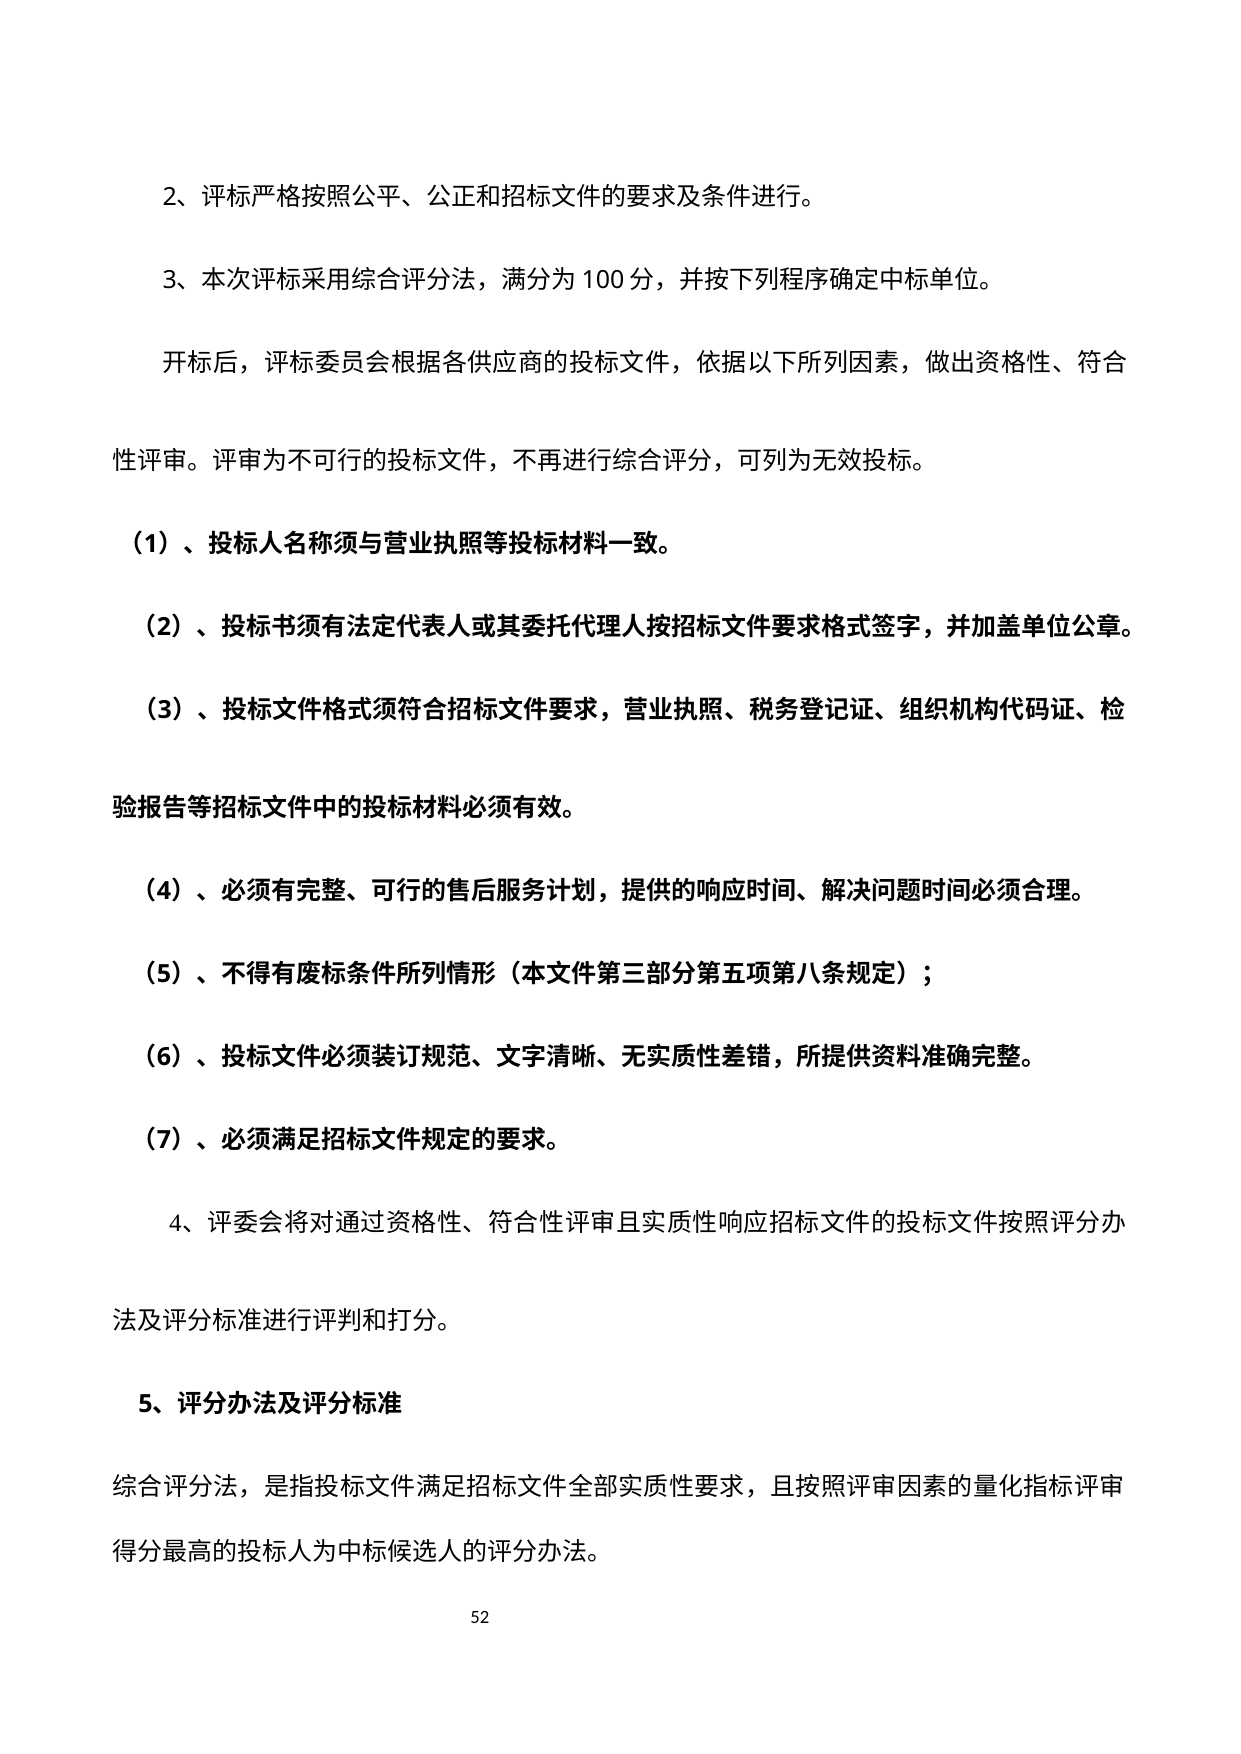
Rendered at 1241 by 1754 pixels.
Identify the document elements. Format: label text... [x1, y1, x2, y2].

text （2）、投标书须有法定代表人或其委托代理人按招标文件要求格式签字，并加盖单位公章。 [112, 592, 1128, 657]
text 开标后，评标委员会根据各供应商的投标文件，依据以下所列因素，做出资格性、符合性评审。评审为不可行的投标文件，不再进行综合评分，可列为无效投标。 [112, 328, 1128, 491]
text （7）、必须满足招标文件规定的要求。 [112, 1105, 1128, 1170]
text 5、评分办法及评分标准 [112, 1369, 1128, 1434]
text （5）、不得有废标条件所列情形（本文件第三部分第五项第八条规定）； [112, 939, 1128, 1004]
text 综合评分法，是指投标文件满足招标文件全部实质性要求，且按照评审因素的量化指标评审得分最高的投标人为中标候选人的评分办法。 [112, 1452, 1128, 1582]
text （3）、投标文件格式须符合招标文件要求，营业执照、税务登记证、组织机构代码证、检验报告等招标文件中的投标材料必须有效。 [112, 675, 1128, 838]
text （1）、投标人名称须与营业执照等投标材料一致。 [112, 509, 1128, 574]
text 3、本次评标采用综合评分法，满分为100分，并按下列程序确定中标单位。 [112, 245, 1128, 310]
text 2、评标严格按照公平、公正和招标文件的要求及条件进行。 [112, 162, 1128, 227]
text 4、评委会将对通过资格性、符合性评审且实质性响应招标文件的投标文件按照评分办法及评分标准进行评判和打分。 [112, 1188, 1128, 1351]
text （6）、投标文件必须装订规范、文字清晰、无实质性差错，所提供资料准确完整。 [112, 1022, 1128, 1087]
text （4）、必须有完整、可行的售后服务计划，提供的响应时间、解决问题时间必须合理。 [112, 856, 1128, 921]
